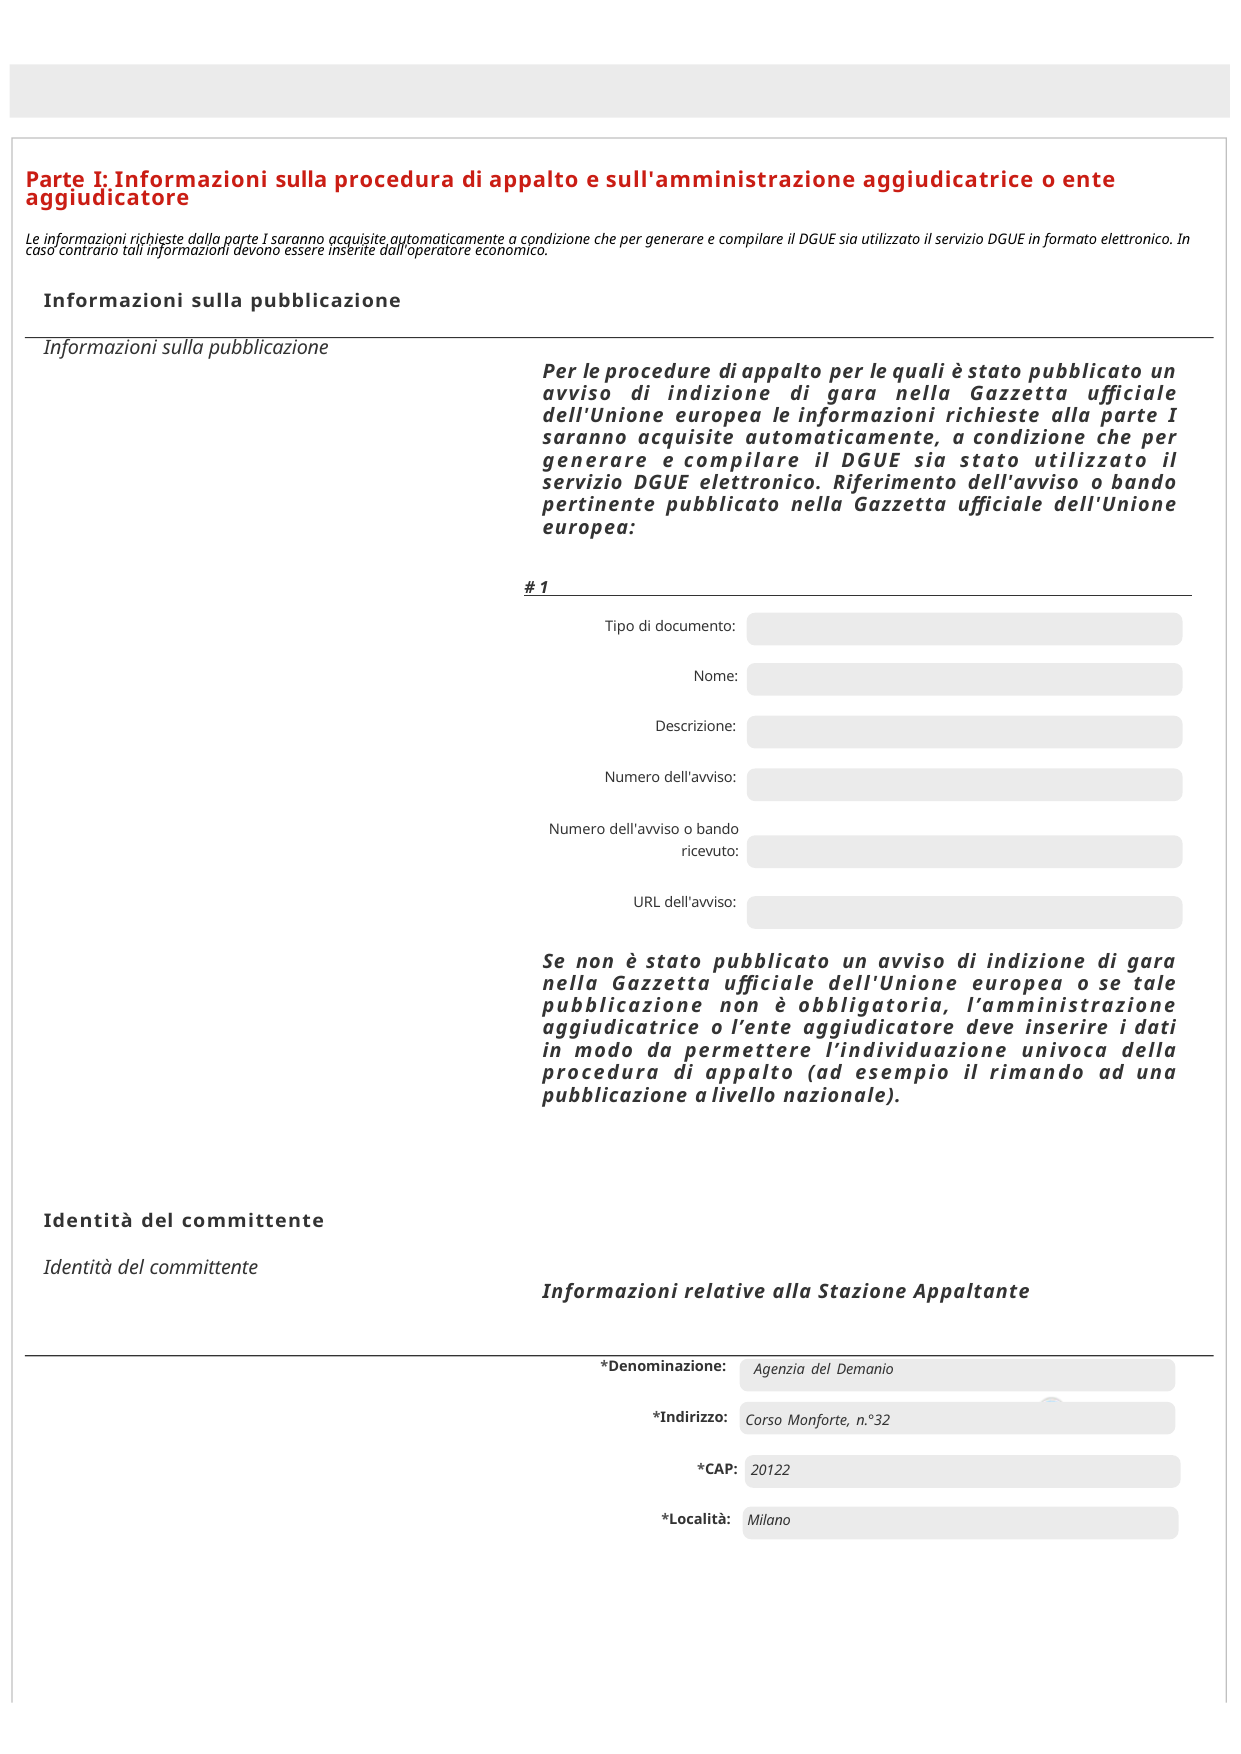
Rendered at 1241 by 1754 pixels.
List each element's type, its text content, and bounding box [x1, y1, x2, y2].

text Tipo di documento: [523, 615, 817, 635]
text Le informazioni richieste dalla parte I saranno acquisite automaticamente a condizione che per generare e compilare il DGUE sia utilizzato il servizio DGUE in formato elettronico. In caso contrario tali informazioni devono essere inserite dall'operatore economico. [25, 234, 1223, 260]
text URL dell'avviso: [523, 892, 846, 912]
text Informazioni sulla pubblicazione [43, 333, 362, 360]
subtitle Parte I: Informazioni sulla procedura di appalto e sull'amministrazione aggiudicatrice o ente aggiudicatore [25, 172, 1223, 212]
text ricevuto: [14, 839, 739, 861]
picture [1036, 1396, 1068, 1401]
text Identità del committente [43, 1253, 287, 1280]
subtitle Per le procedure di appalto per le quali è stato pubblicato un avviso di indizione di gara nella Gazzetta ufficiale dell'Unione europea le informazioni richieste alla parte I saranno acquisite automaticamente, a condizione che per generare e compilare il DGUE sia stato utilizzato il servizio DGUE elettronico. Riferimento dell'avviso o bando pertinente pubblicato nella Gazzetta ufficiale dell'Unione europea: [542, 361, 1178, 540]
text Identità del committente [43, 1207, 1223, 1232]
text Nome: [523, 666, 908, 686]
text *Denominazione: Agenzia del Demanio [600, 1356, 1223, 1378]
text Informazioni sulla pubblicazione [43, 287, 1223, 313]
text *Località: Milano [523, 1508, 930, 1530]
text Numero dell'avviso: [523, 767, 817, 786]
text Numero dell'avviso o bando [14, 817, 739, 839]
text Descrizione: [523, 716, 868, 736]
text # 1 [524, 576, 1223, 598]
subtitle Se non è stato pubblicato un avviso di indizione di gara nella Gazzetta ufficiale dell'Unione europea o se tale pubblicazione non è obbligatoria, l’amministrazione aggiudicatrice o l’ente aggiudicatore deve inserire i dati in modo da permettere l’individuazione univoca della procedura di appalto (ad esempio il rimando ad una pubblicazione a livello nazionale). [542, 951, 1178, 1108]
subtitle Informazioni relative alla Stazione Appaltante [542, 1278, 1223, 1305]
text *CAP: 20122 [523, 1458, 965, 1480]
text *Indirizzo: Corso Monforte, n.°32 [652, 1407, 1223, 1430]
